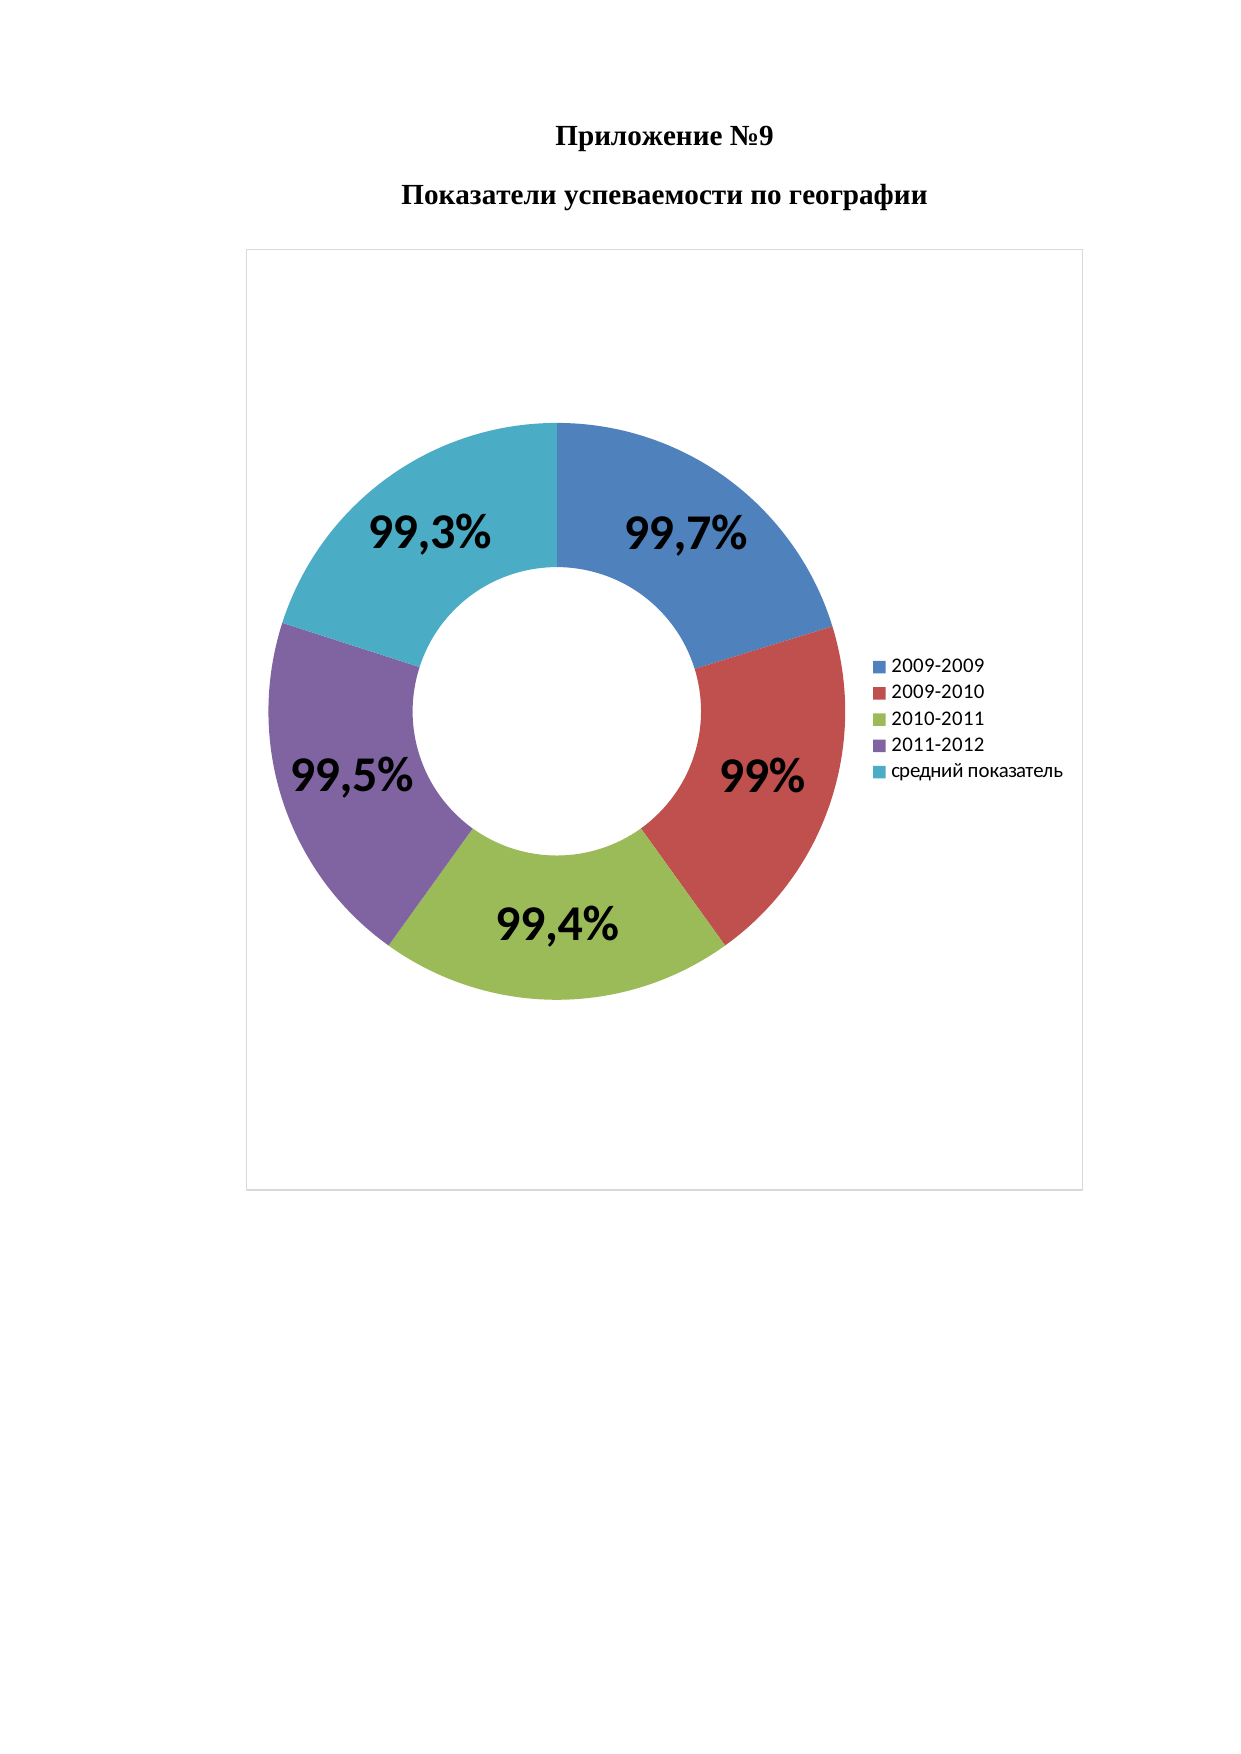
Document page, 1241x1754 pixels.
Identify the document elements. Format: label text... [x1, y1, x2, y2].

text Приложение №9 [177, 118, 1152, 152]
text Показатели успеваемости по географии [177, 177, 1152, 211]
